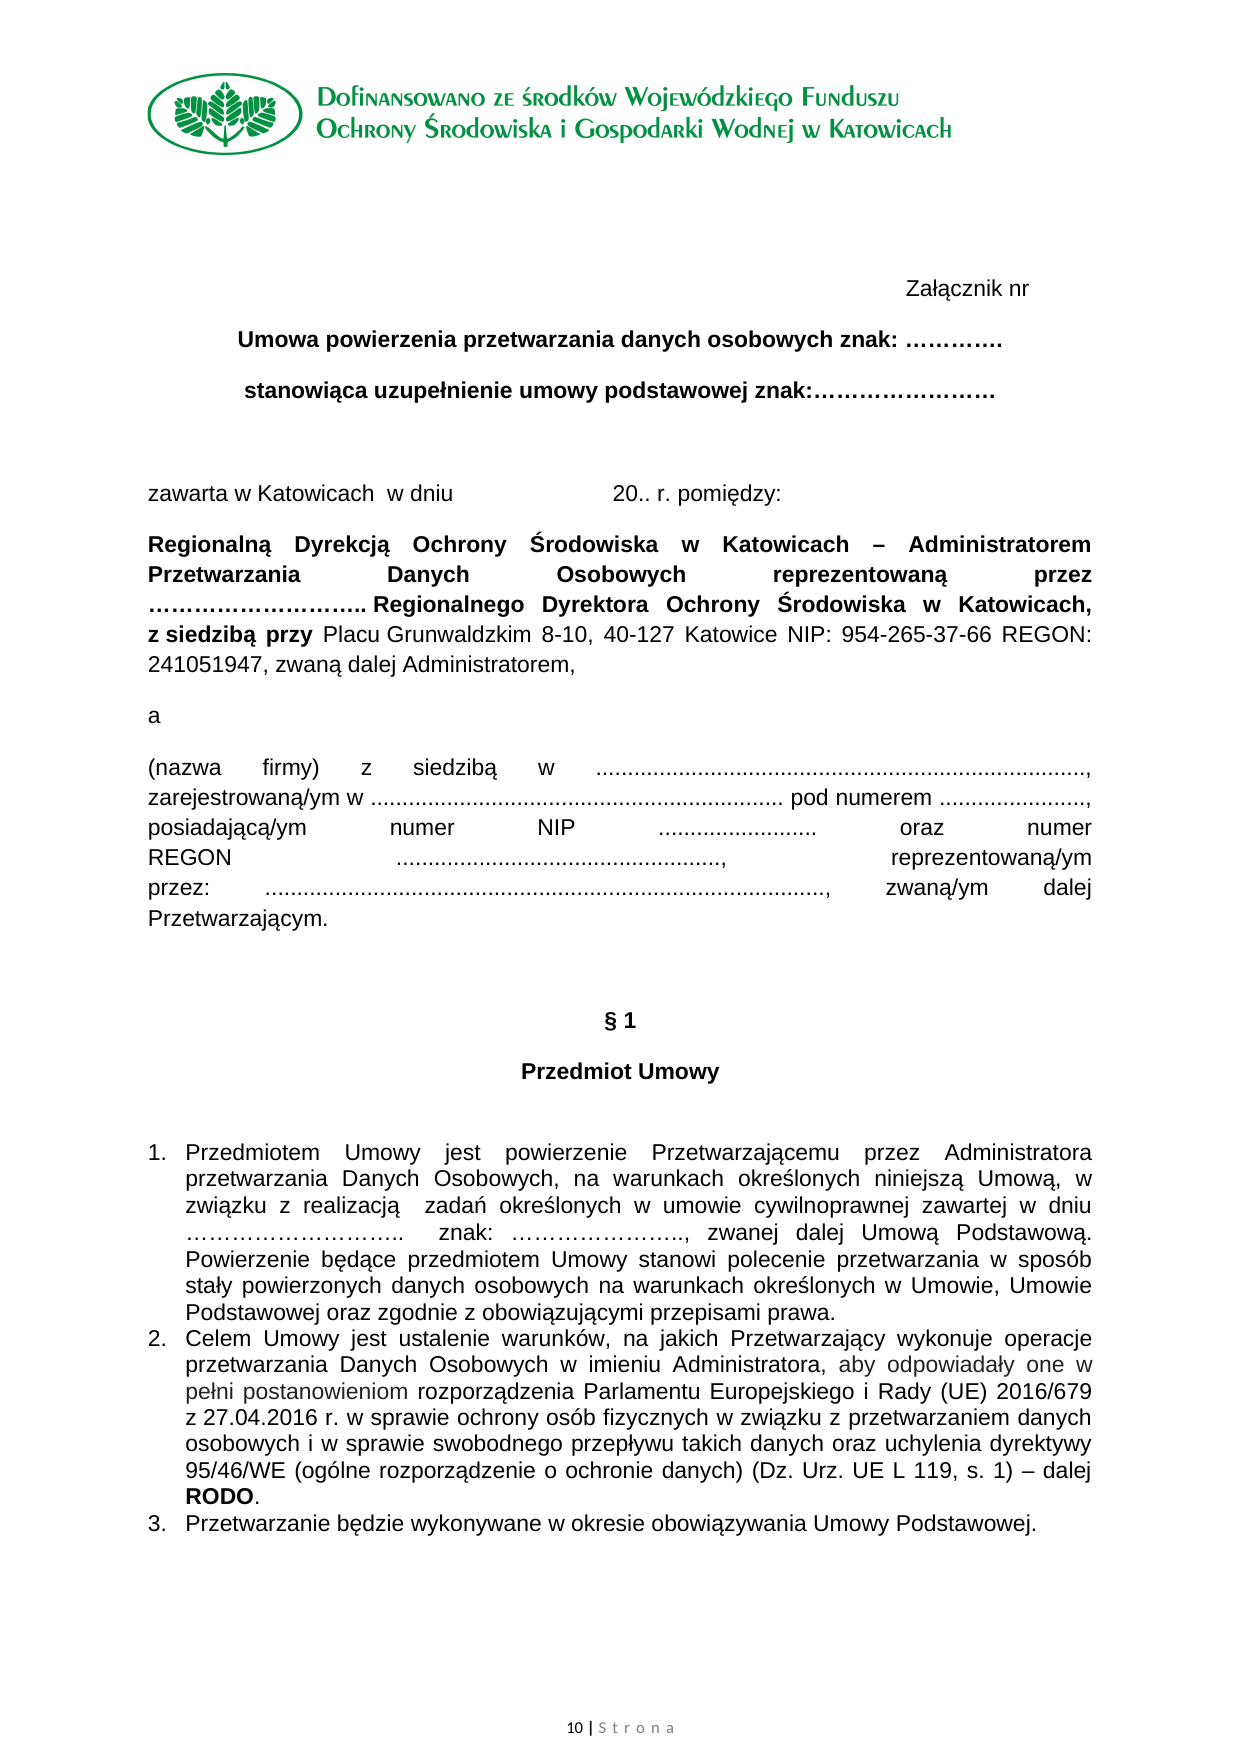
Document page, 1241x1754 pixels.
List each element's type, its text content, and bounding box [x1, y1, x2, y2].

picture [147, 73, 951, 155]
text zawarta w Katowicach w dniu 20.. r. pomiędzy: [148, 479, 1093, 506]
list Przetwarzanie będzie wykonywane w okresie obowiązywania Umowy Podstawowej. [148, 1509, 1093, 1536]
list Przedmiotem Umowy jest powierzenie Przetwarzającemu przez Administratora przetwarzania Danych Osobowych, na warunkach określonych niniejszą Umową, w związku z realizacją zadań określonych w umowie cywilnoprawnej zawartej w dniu ……………………….. znak: ………………….., zwanej dalej Umową Podstawową. Powierzenie będące przedmiotem Umowy stanowi polecenie przetwarzania w sposób stały powierzonych danych osobowych na warunkach określonych w Umowie, Umowie Podstawowej oraz zgodnie z obowiązującymi przepisami prawa. [148, 1139, 1093, 1325]
text Umowa powierzenia przetwarzania danych osobowych znak: …………. [148, 326, 1093, 353]
text Załącznik nr [148, 275, 1093, 302]
text a [148, 702, 1093, 729]
text § 1 [148, 1007, 1093, 1033]
text Regionalną Dyrekcją Ochrony Środowiska w Katowicach – Administratorem Przetwarzania Danych Osobowych reprezentowaną przez ……………………….. Regionalnego Dyrektora Ochrony Środowiska w Katowicach, z siedzibą przy Placu Grunwaldzkim 8-10, 40-127 Katowice NIP: 954-265-37-66 REGON: 241051947, zwaną dalej Administratorem, [148, 531, 1093, 678]
list Celem Umowy jest ustalenie warunków, na jakich Przetwarzający wykonuje operacje przetwarzania Danych Osobowych w imieniu Administratora, aby odpowiadały one w pełni postanowieniom rozporządzenia Parlamentu Europejskiego i Rady (UE) 2016/679 z 27.04.2016 r. w sprawie ochrony osób fizycznych w związku z przetwarzaniem danych osobowych i w sprawie swobodnego przepływu takich danych oraz uchylenia dyrektywy 95/46/WE (ogólne rozporządzenie o ochronie danych) (Dz. Urz. UE L 119, s. 1) – dalej RODO. [148, 1325, 1093, 1509]
text (nazwa firmy) z siedzibą w ............................................................................., zarejestrowaną/ym w ................................................................. pod numerem ......................., posiadającą/ym numer NIP ......................... oraz numer REGON ..................................................., reprezentowaną/ym przez: ........................................................................................, zwaną/ym dalej Przetwarzającym. [148, 753, 1093, 931]
text stanowiąca uzupełnienie umowy podstawowej znak:…………………… [148, 377, 1093, 404]
subtitle Przedmiot Umowy [148, 1058, 1093, 1084]
